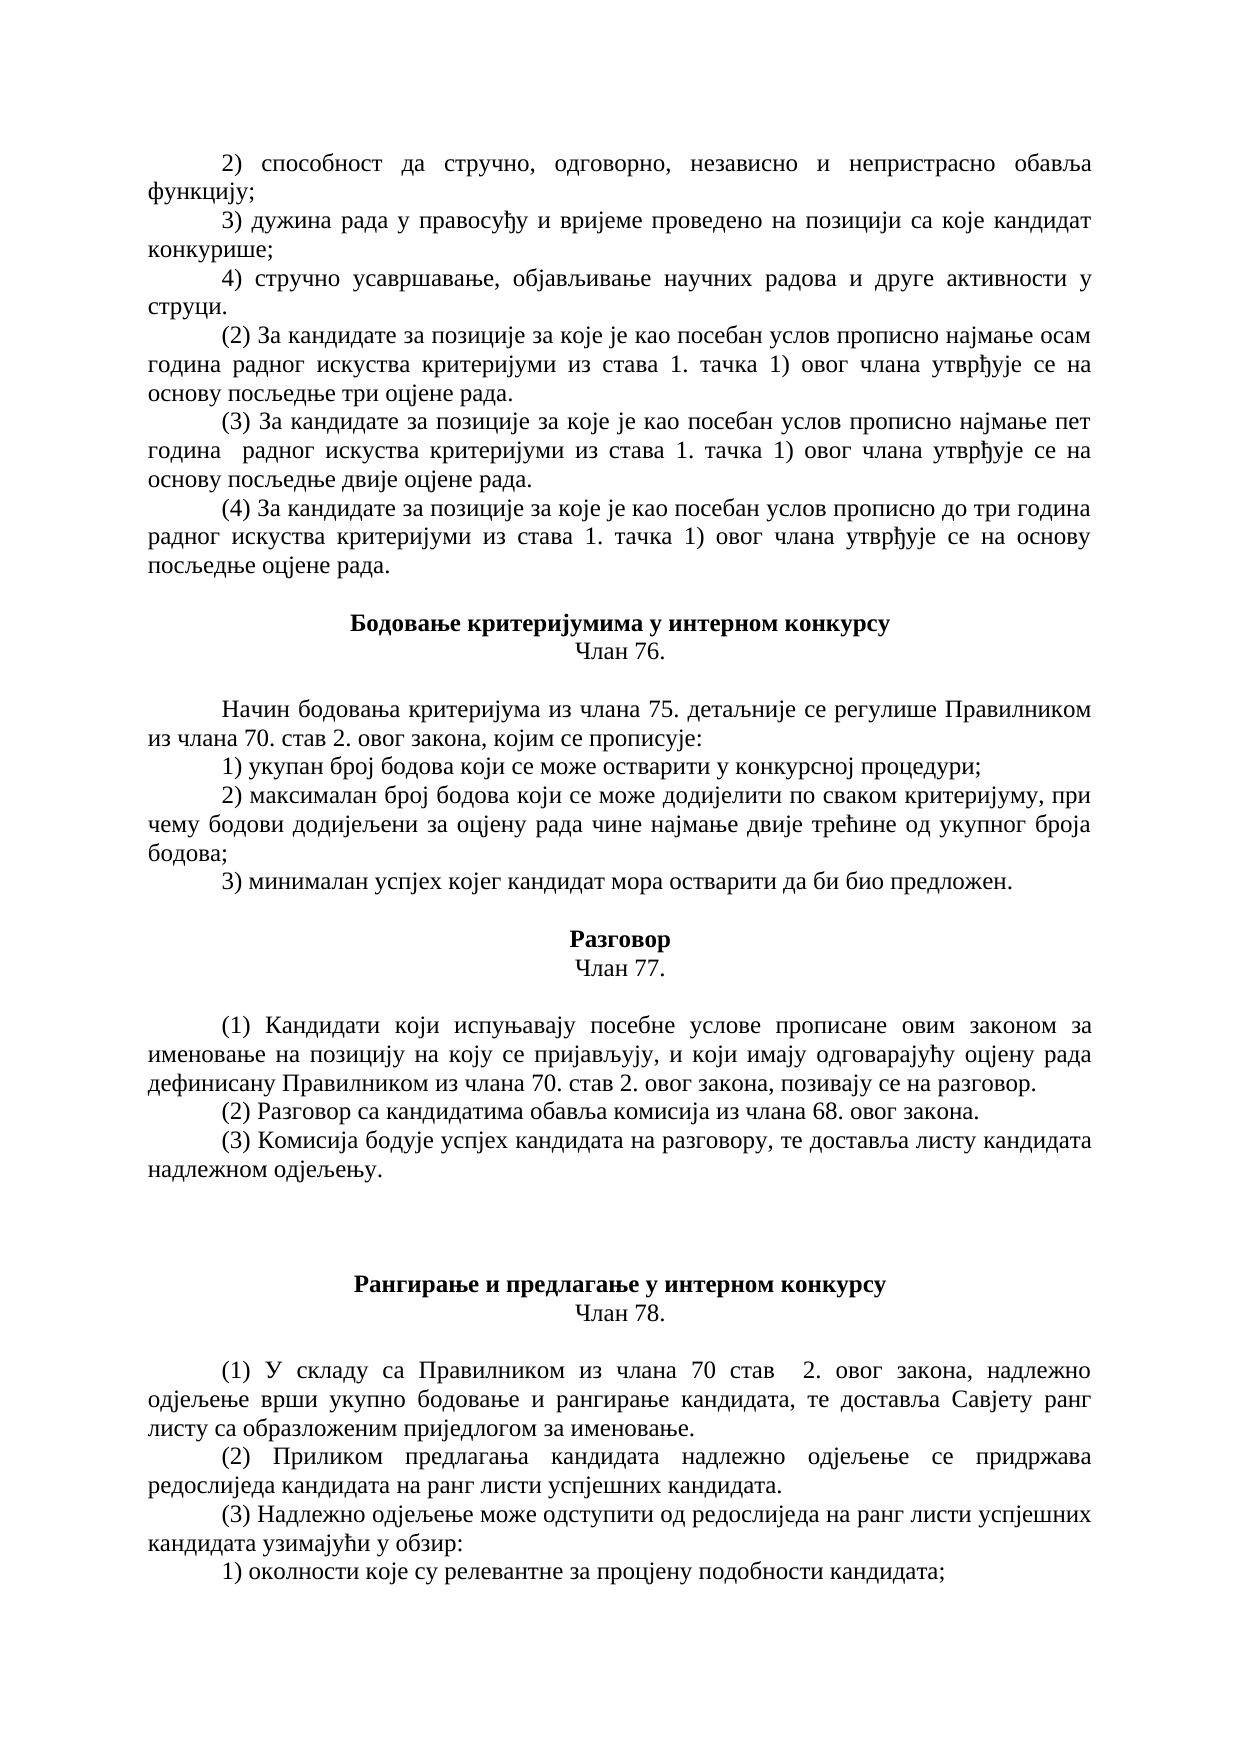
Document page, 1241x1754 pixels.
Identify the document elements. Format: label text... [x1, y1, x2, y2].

text 3) минималан успјех којег кандидат мора остварити да би био предложен. [148, 866, 1093, 895]
text (1) Кандидати који испуњавају посебне услове прописане овим законом за именовање на позицију на коју се пријављују, и који имају одговарајућу оцјену рада дефинисану Правилником из члана 70. став 2. овог закона, позивају се на разговор. [148, 1010, 1093, 1096]
text 1) околности које су релевантне за процјену подобности кандидата; [148, 1556, 1093, 1585]
text (3) За кандидате за позиције за које је као посебан услов прописно најмање пет година радног искуства критеријуми из става 1. тачка 1) овог члана утврђује се на основу посљедње двије оцјене рада. [148, 406, 1093, 493]
text (2) Приликом предлагања кандидата надлежно одјељење се придржава редослиједа кандидата на ранг листи успјешних кандидата. [148, 1441, 1093, 1499]
text (3) Надлежно одјељење може одступити од редослиједа на ранг листи успјешних кандидата узимајући у обзир: [148, 1499, 1093, 1556]
text Рангирање и предлагање у интерном конкурсу [148, 1269, 1093, 1298]
text 3) дужина рада у правосуђу и вријеме проведено на позицији са које кандидат конкурише; [148, 205, 1093, 263]
text (3) Комисија бодује успјех кандидата на разговору, те доставља листу кандидата надлежном одјељењу. [148, 1125, 1093, 1183]
text (1) У складу са Правилником из члана 70 став 2. овог закона, надлежно одјељење врши укупно бодовање и рангирање кандидата, те доставља Савјету ранг листу са образложеним приједлогом за именовање. [148, 1355, 1093, 1441]
text Члан 78. [148, 1298, 1093, 1326]
text 1) укупан број бодова који се може остварити у конкурсној процедури; [148, 751, 1093, 780]
text 4) стручно усавршавање, објављивање научних радова и друге активности у струци. [148, 263, 1093, 320]
text Бодовање критеријумима у интерном конкурсу [148, 608, 1093, 636]
text Члан 76. [148, 636, 1093, 665]
text (4) За кандидате за позиције за које је као посебан услов прописно до три година радног искуства критеријуми из става 1. тачка 1) овог члана утврђује се на основу посљедње оцјене рада. [148, 493, 1093, 579]
text Разговор [148, 924, 1093, 953]
text (2) Разговор са кандидатима обавља комисија из члана 68. овог закона. [148, 1096, 1093, 1125]
text 2) способност да стручно, одговорно, независно и непристрасно обавља функцију; [148, 148, 1093, 205]
text 2) максималан број бодова који се може додијелити по сваком критеријуму, при чему бодови додијељени за оцјену рада чине најмање двије трећине од укупног броја бодова; [148, 780, 1093, 866]
text Начин бодовања критеријума из члана 75. детаљније се регулише Правилником из члана 70. став 2. овог закона, којим се прописује: [148, 694, 1093, 751]
text Члан 77. [148, 953, 1093, 981]
text (2) За кандидате за позиције за које је као посебан услов прописно најмање осам година радног искуства критеријуми из става 1. тачка 1) овог члана утврђује се на основу посљедње три оцјене рада. [148, 320, 1093, 406]
